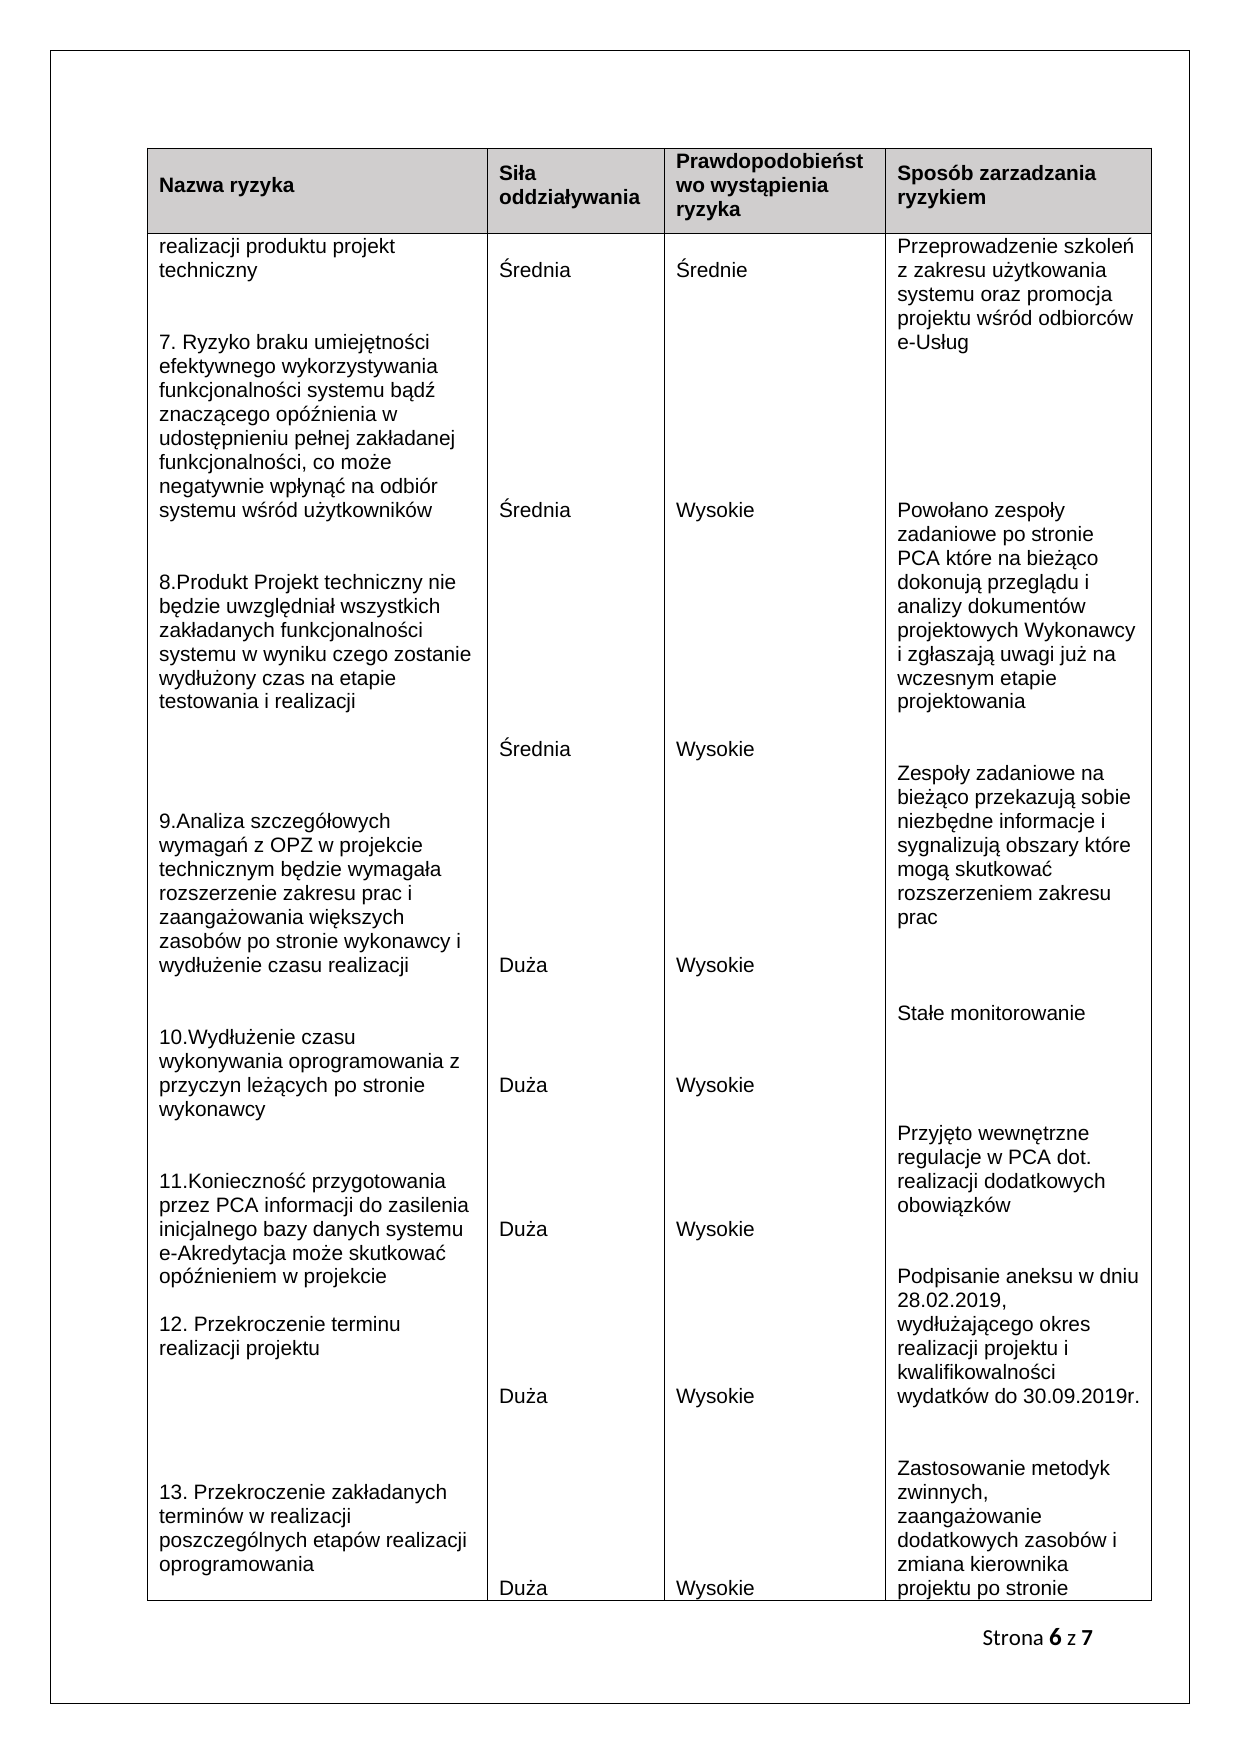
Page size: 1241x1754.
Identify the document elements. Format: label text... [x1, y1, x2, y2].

table_header Siła oddziaływania [488, 149, 664, 233]
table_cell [148, 234, 487, 1600]
table_header Prawdopodobieństwo wystąpienia ryzyka [665, 149, 885, 233]
table_header Nazwa ryzyka [148, 149, 487, 233]
table_header Sposób zarzadzania ryzykiem [886, 149, 1151, 233]
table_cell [886, 234, 1151, 1600]
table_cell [488, 234, 664, 1600]
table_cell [665, 234, 885, 1600]
